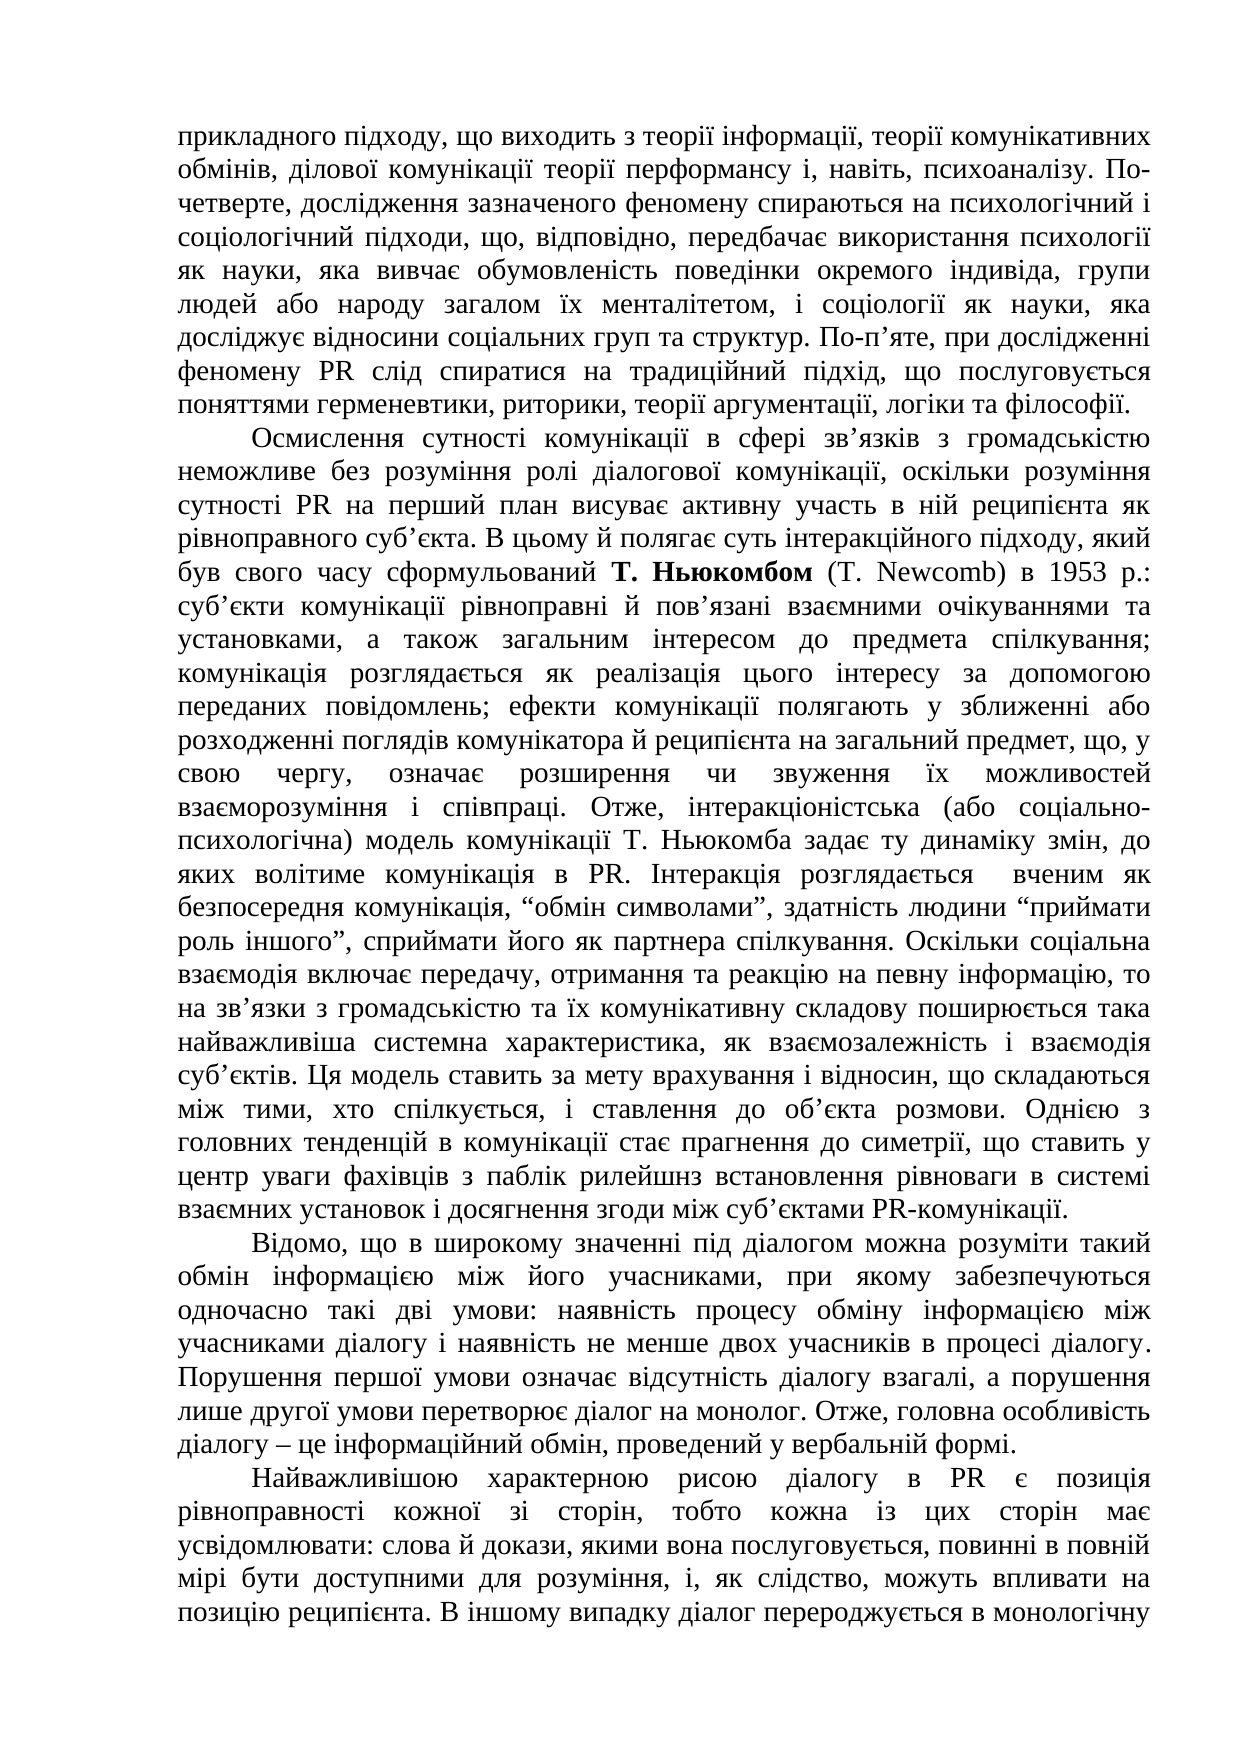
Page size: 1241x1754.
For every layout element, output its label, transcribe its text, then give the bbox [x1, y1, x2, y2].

text Відомо, що в широкому значенні під діалогом можна розуміти такий обмін інформацією між його учасниками, при якому забезпечуються одночасно такі дві умови: наявність процесу обміну інформацією між учасниками діалогу і наявність не менше двох учасників в процесі діалогу. Порушення першої умови означає відсутність діалогу взагалі, а порушення лише другої умови перетворює діалог на монолог. Отже, головна особливість діалогу – це інформаційний обмін, проведений у вербальній формі. [177, 1225, 1152, 1460]
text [177, 118, 1152, 420]
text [177, 1460, 1152, 1627]
text Осмислення сутності комунікації в сфері зв’язків з громадськістю неможливе без розуміння ролі діалогової комунікації, оскільки розуміння сутності PR на перший план висуває активну участь в ній реципієнта як рівноправного суб’єкта. В цьому й полягає суть інтеракційного підходу, який був свого часу сформульований Т. Ньюкомбом (T. Newcomb) в 1953 р.: суб’єкти комунікації рівноправні й пов’язані взаємними очікуваннями та установками, а також загальним інтересом до предмета спілкування; комунікація розглядається як реалізація цього інтересу за допомогою переданих повідомлень; ефекти комунікації полягають у зближенні або розходженні поглядів комунікатора й реципієнта на загальний предмет, що, у свою чергу, означає розширення чи звуження їх можливостей взаєморозуміння і співпраці. Отже, інтеракціоністська (або соціально-психологічна) модель комунікації Т. Ньюкомба задає ту динаміку змін, до яких волітиме комунікація в PR. Інтеракція розглядається вченим як безпосередня комунікація, “обмін символами”, здатність людини “приймати роль іншого”, сприймати його як партнера спілкування. Оскільки соціальна взаємодія включає передачу, отримання та реакцію на певну інформацію, то на зв’язки з громадськістю та їх комунікативну складову поширюється така найважливіша системна характеристика, як взаємозалежність і взаємодія суб’єктів. Ця модель ставить за мету врахування і відносин, що складаються між тими, хто спілкується, і ставлення до об’єкта розмови. Однією з головних тенденцій в комунікації стає прагнення до симетрії, що ставить у центр уваги фахівців з паблік рилейшнз встановлення рівноваги в системі взаємних установок і досягнення згоди між суб’єктами PR-комунікації. [177, 420, 1152, 1225]
